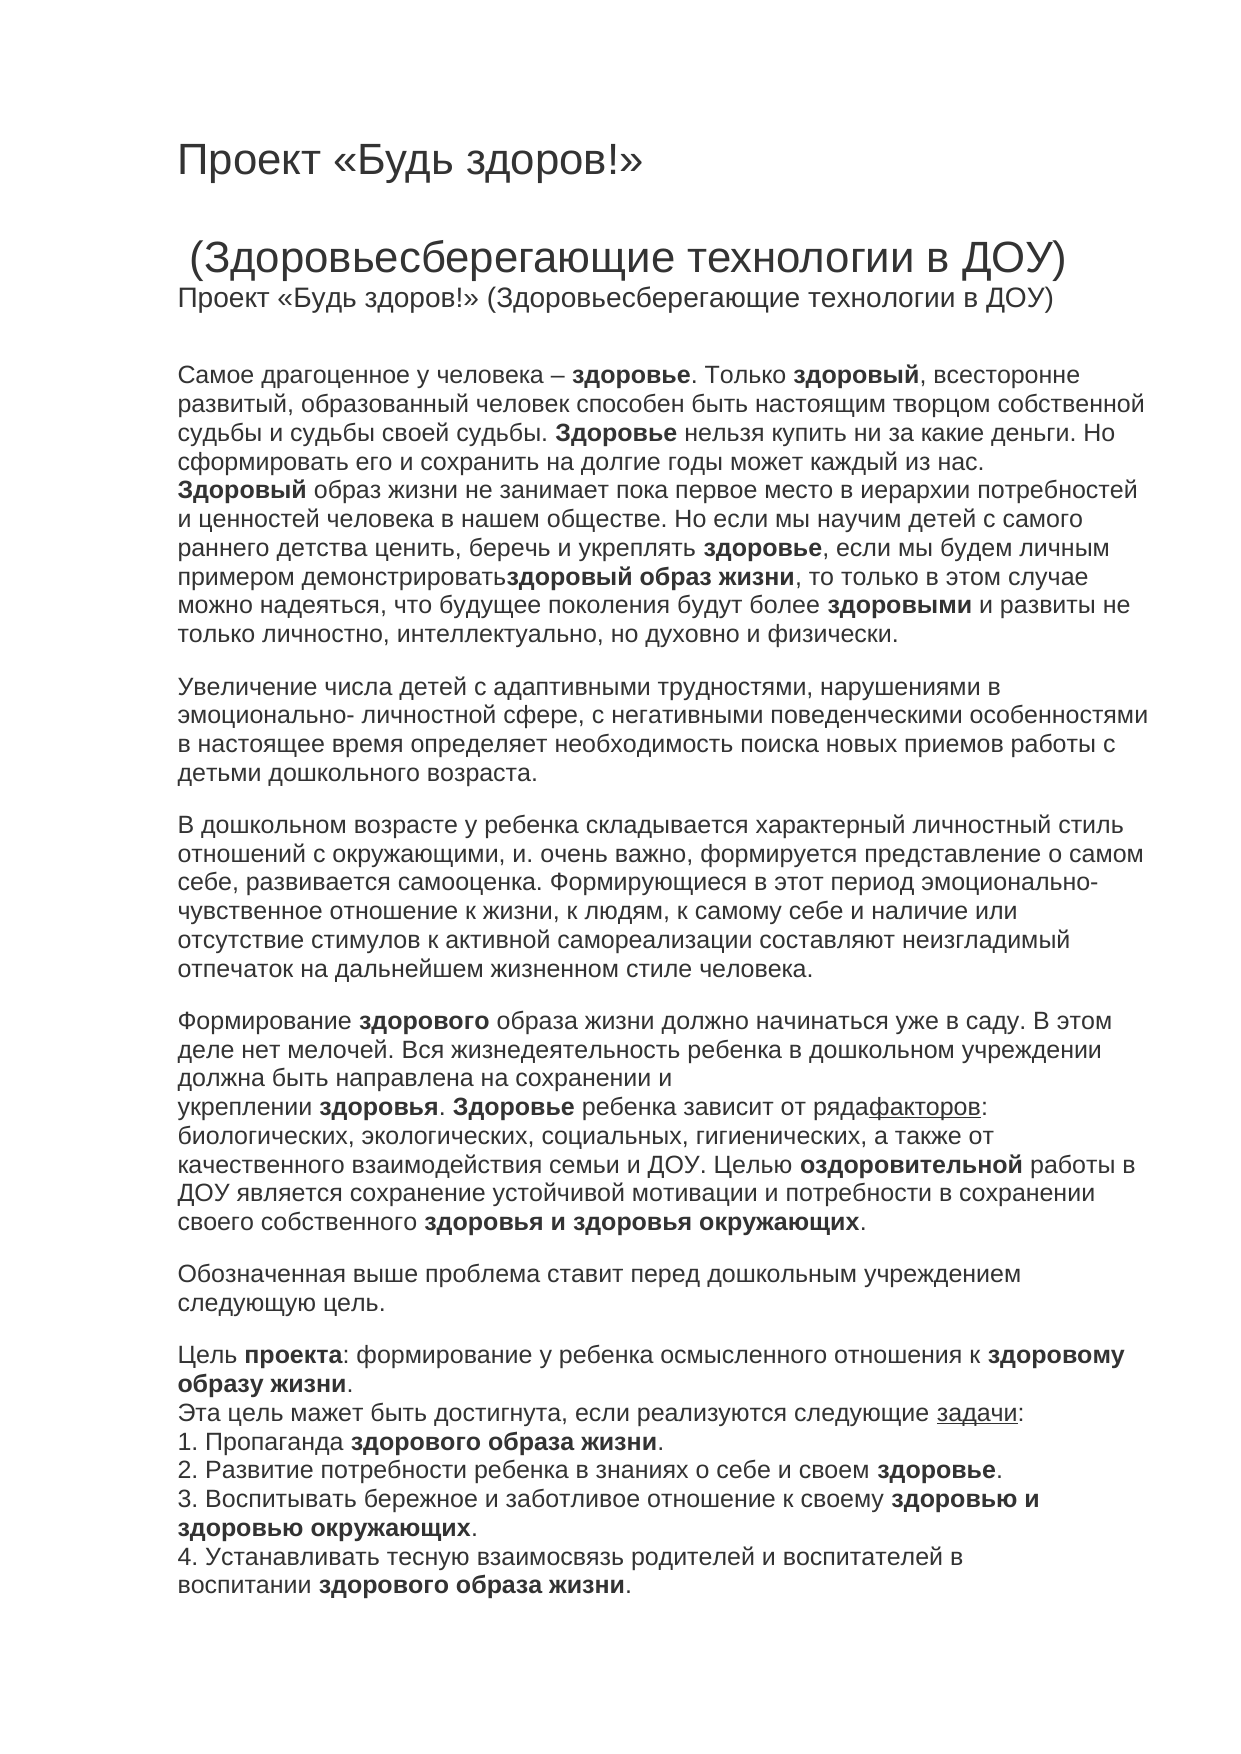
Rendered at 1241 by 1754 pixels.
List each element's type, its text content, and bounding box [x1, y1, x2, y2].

text 3. Воспитывать бережное и заботливое отношение к своему здоровью и здоровью окружающих. [177, 1484, 1152, 1541]
text (Здоровьесберегающие технологии в ДОУ) Проект «Будь здоров!» (Здоровьесберегающие технологии в ДОУ) [177, 231, 1152, 314]
text Цель проекта: формирование у ребенка осмысленного отношения к здоровому образу жизни. [177, 1340, 1152, 1398]
text Формирование здорового образа жизни должно начинаться уже в саду. В этом деле нет мелочей. Вся жизнедеятельность ребенка в дошкольном учреждении должна быть направлена на сохранении и укреплении здоровья. Здоровье ребенка зависит от рядафакторов: биологических, экологических, социальных, гигиенических, а также от качественного взаимодействия семьи и ДОУ. Целью оздоровительной работы в ДОУ является сохранение устойчивой мотивации и потребности в сохранении своего собственного здоровья и здоровья окружающих. [177, 1006, 1152, 1236]
text 2. Развитие потребности ребенка в знаниях о себе и своем здоровье. [177, 1455, 1152, 1484]
text В дошкольном возрасте у ребенка складывается характерный личностный стиль отношений с окружающими, и. очень важно, формируется представление о самом себе, развивается самооценка. Формирующиеся в этот период эмоционально- чувственное отношение к жизни, к людям, к самому себе и наличие или отсутствие стимулов к активной самореализации составляют неизгладимый отпечаток на дальнейшем жизненном стиле человека. [177, 810, 1152, 982]
text 1. Пропаганда здорового образа жизни. [177, 1426, 1152, 1455]
text Самое драгоценное у человека – здоровье. Только здоровый, всесторонне развитый, образованный человек способен быть настоящим творцом собственной судьбы и судьбы своей судьбы. Здоровье нельзя купить ни за какие деньги. Но сформировать его и сохранить на долгие годы может каждый из нас. [177, 361, 1152, 476]
text Здоровый образ жизни не занимает пока первое место в иерархии потребностей и ценностей человека в нашем обществе. Но если мы научим детей с самого раннего детства ценить, беречь и укреплять здоровье, если мы будем личным примером демонстрироватьздоровый образ жизни, то только в этом случае можно надеяться, что будущее поколения будут более здоровыми и развиты не только личностно, интеллектуально, но духовно и физически. [177, 476, 1152, 648]
text Эта цель мажет быть достигнута, если реализуются следующие задачи: [177, 1398, 1152, 1426]
text Обозначенная выше проблема ставит перед дошкольным учреждением следующую цель. [177, 1259, 1152, 1317]
text Увеличение числа детей с адаптивными трудностями, нарушениями в эмоционально- личностной сфере, с негативными поведенческими особенностями в настоящее время определяет необходимость поиска новых приемов работы с детьми дошкольного возраста. [177, 671, 1152, 786]
text Проект «Будь здоров!» [177, 134, 1152, 184]
text 4. Устанавливать тесную взаимосвязь родителей и воспитателей в воспитании здорового образа жизни. [177, 1541, 1152, 1599]
